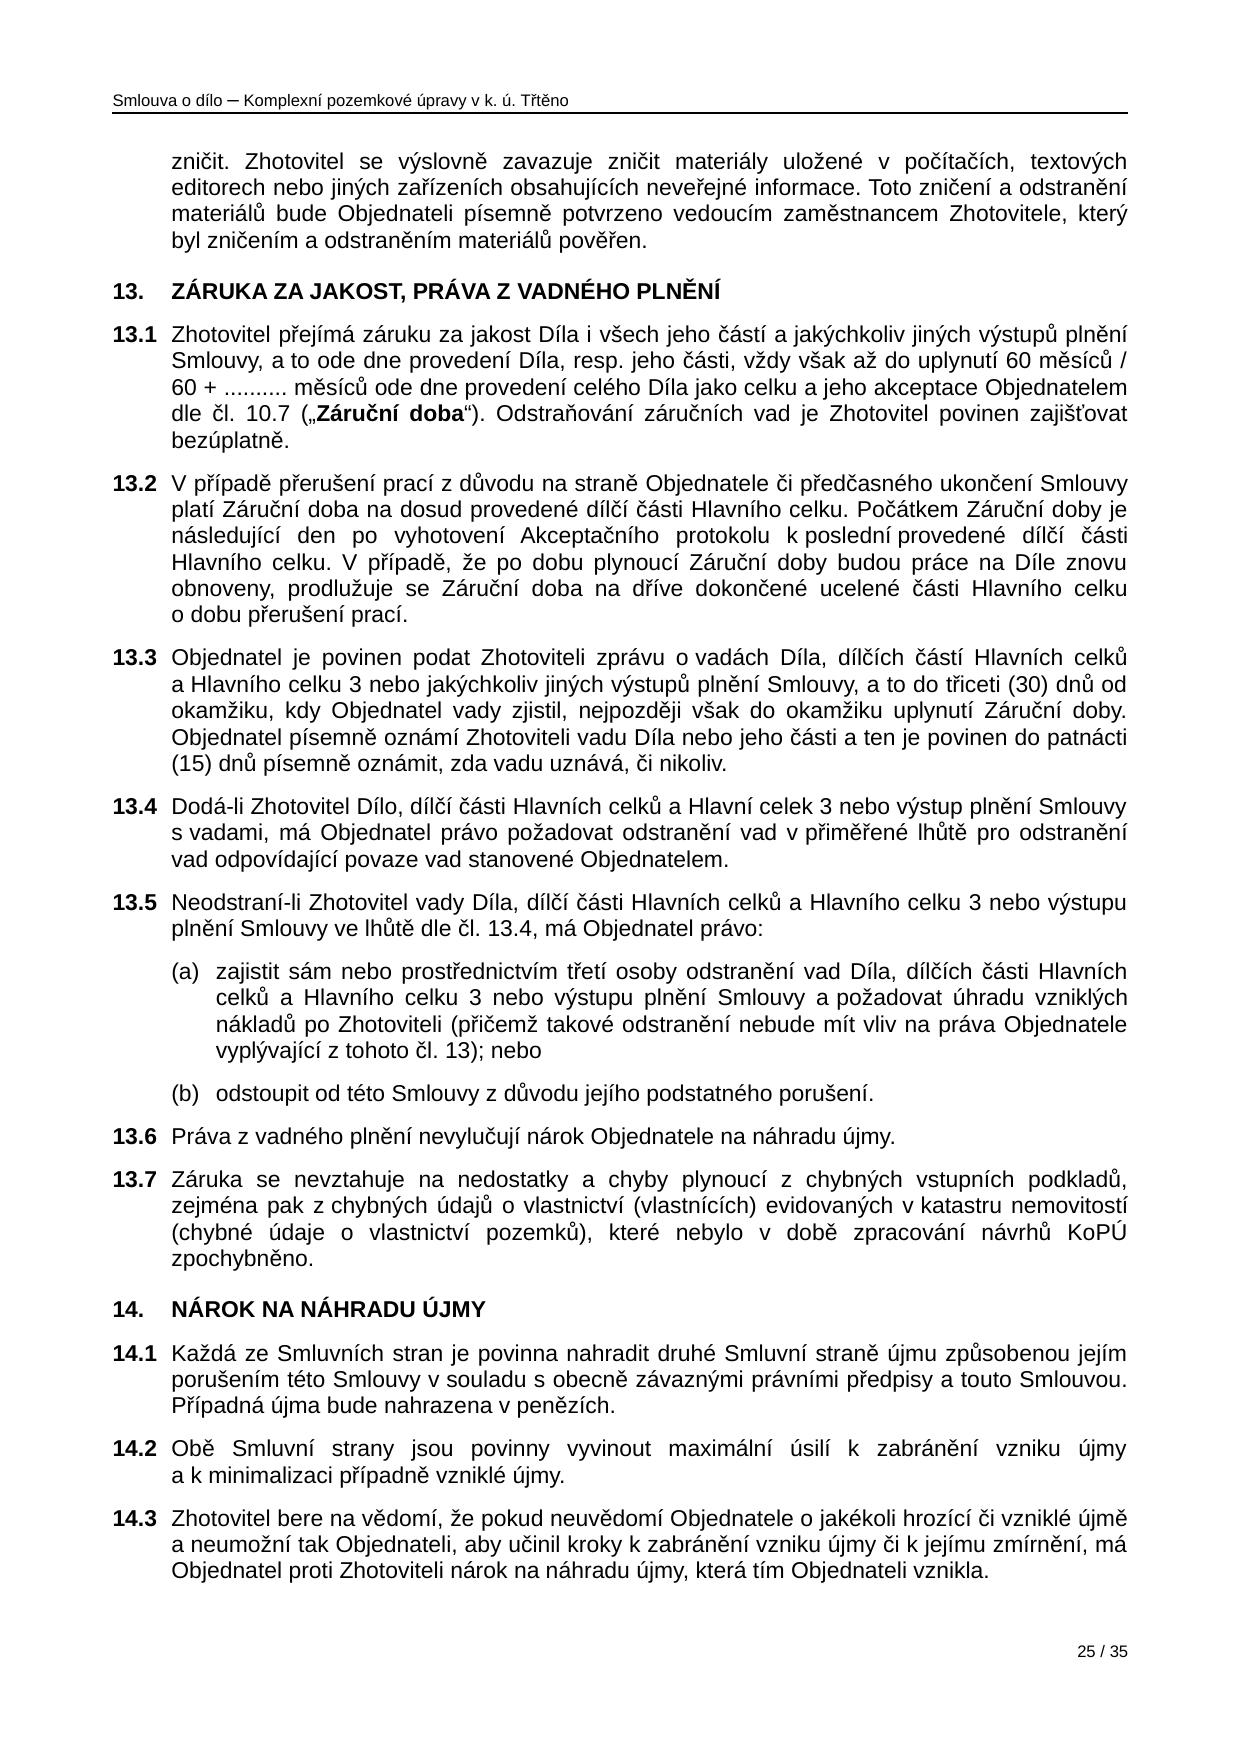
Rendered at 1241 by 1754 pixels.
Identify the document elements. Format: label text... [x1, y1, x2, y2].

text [112, 148, 1128, 253]
text Nárok na náhradu újmy [112, 1296, 1128, 1323]
text Dodá-li Zhotovitel Dílo, dílčí části Hlavních celků a Hlavní celek 3 nebo výstup plnění Smlouvy s vadami, má Objednatel právo požadovat odstranění vad v přiměřené lhůtě pro odstranění vad odpovídající povaze vad stanovené Objednatelem. [112, 793, 1128, 872]
text Každá ze Smluvních stran je povinna nahradit druhé Smluvní straně újmu způsobenou jejím porušením této Smlouvy v souladu s obecně závaznými právními předpisy a touto Smlouvou. Případná újma bude nahrazena v penězích. [112, 1339, 1128, 1418]
text Záruka za jakost, práva z vadného plnění [112, 278, 1128, 304]
text Záruka se nevztahuje na nedostatky a chyby plynoucí z chybných vstupních podkladů, zejména pak z chybných údajů o vlastnictví (vlastnících) evidovaných v katastru nemovitostí (chybné údaje o vlastnictví pozemků), které nebylo v době zpracování návrhů KoPÚ zpochybněno. [112, 1166, 1128, 1271]
list zajistit sám nebo prostřednictvím třetí osoby odstranění vad Díla, dílčích části Hlavních celků a Hlavního celku 3 nebo výstupu plnění Smlouvy a požadovat úhradu vzniklých nákladů po Zhotoviteli (přičemž takové odstranění nebude mít vliv na práva Objednatele vyplývající z tohoto čl. 13); nebo [171, 958, 1128, 1063]
text Zhotovitel bere na vědomí, že pokud neuvědomí Objednatele o jakékoli hrozící či vzniklé újmě a neumožní tak Objednateli, aby učinil kroky k zabránění vzniku újmy či k jejímu zmírnění, má Objednatel proti Zhotoviteli nárok na náhradu újmy, která tím Objednateli vznikla. [112, 1504, 1128, 1584]
text Obě Smluvní strany jsou povinny vyvinout maximální úsilí k zabránění vzniku újmy a k minimalizaci případně vzniklé újmy. [112, 1435, 1128, 1488]
text Objednatel je povinen podat Zhotoviteli zprávu o vadách Díla, dílčích částí Hlavních celků a Hlavního celku 3 nebo jakýchkoliv jiných výstupů plnění Smlouvy, a to do třiceti (30) dnů od okamžiku, kdy Objednatel vady zjistil, nejpozději však do okamžiku uplynutí Záruční doby. Objednatel písemně oznámí Zhotoviteli vadu Díla nebo jeho části a ten je povinen do patnácti (15) dnů písemně oznámit, zda vadu uznává, či nikoliv. [112, 644, 1128, 776]
text Zhotovitel přejímá záruku za jakost Díla i všech jeho částí a jakýchkoliv jiných výstupů plnění Smlouvy, a to ode dne provedení Díla, resp. jeho části, vždy však až do uplynutí 60 měsíců / 60 + .......... měsíců ode dne provedení celého Díla jako celku a jeho akceptace Objednatelem dle čl. 10.7 („Záruční doba“). Odstraňování záručních vad je Zhotovitel povinen zajišťovat bezúplatně. [112, 321, 1128, 453]
text Práva z vadného plnění nevylučují nárok Objednatele na náhradu újmy. [112, 1123, 1128, 1149]
text Neodstraní-li Zhotovitel vady Díla, dílčí části Hlavních celků a Hlavního celku 3 nebo výstupu plnění Smlouvy ve lhůtě dle čl. 13.4, má Objednatel právo: [112, 888, 1128, 941]
text odstoupit od této Smlouvy z důvodu jejího podstatného porušení. [171, 1080, 1128, 1106]
text V případě přerušení prací z důvodu na straně Objednatele či předčasného ukončení Smlouvy platí Záruční doba na dosud provedené dílčí části Hlavního celku. Počátkem Záruční doby je následující den po vyhotovení Akceptačního protokolu k poslední provedené dílčí části Hlavního celku. V případě, že po dobu plynoucí Záruční doby budou práce na Díle znovu obnoveny, prodlužuje se Záruční doba na dříve dokončené ucelené části Hlavního celku o dobu přerušení prací. [112, 469, 1128, 628]
